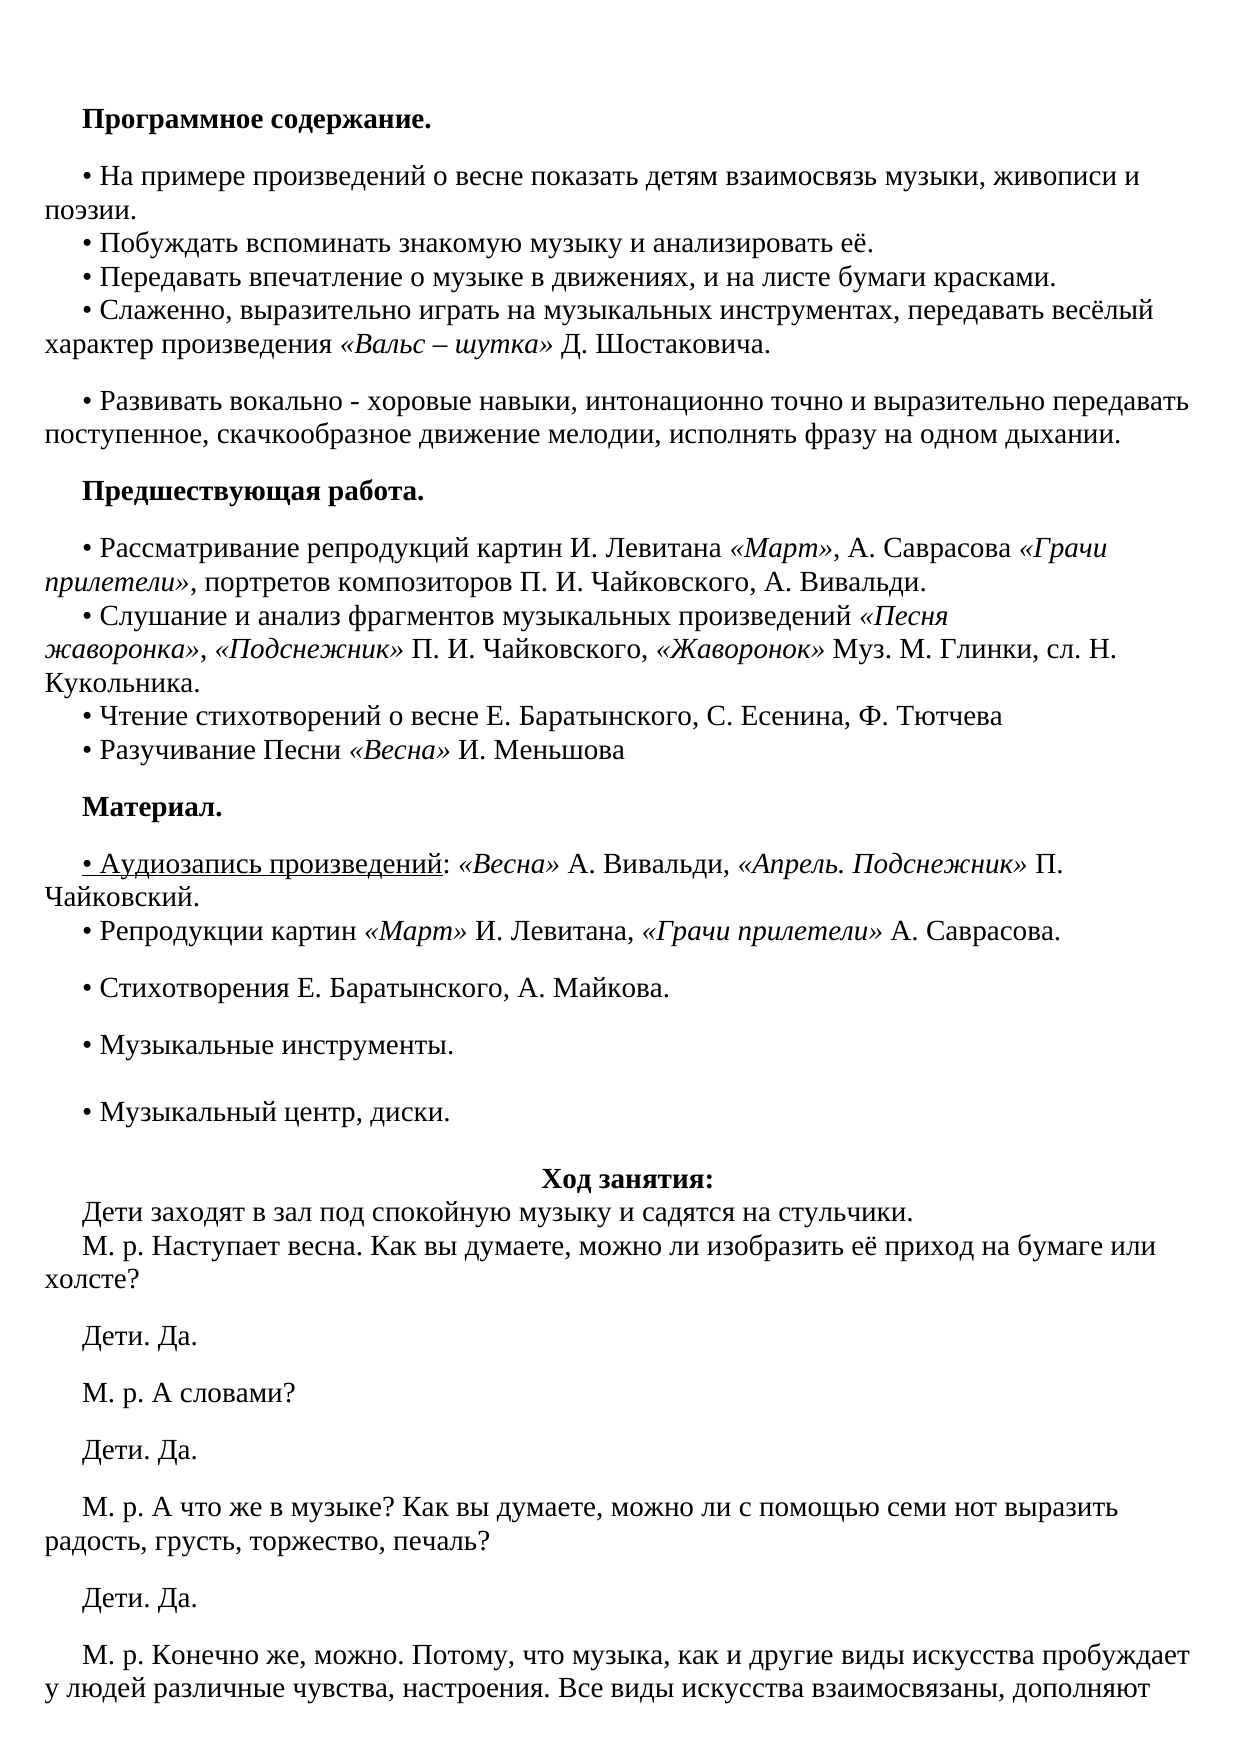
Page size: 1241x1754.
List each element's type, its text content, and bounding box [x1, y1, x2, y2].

text • Развивать вокально - хоровые навыки, интонационно точно и выразительно передавать поступенное, скачкообразное движение мелодии, исполнять фразу на одном дыхании. [44, 383, 1211, 450]
text • Слушание и анализ фрагментов музыкальных произведений «Песня жаворонка», «Подснежник» П. И. Чайковского, «Жаворонок» Муз. М. Глинки, сл. Н. Кукольника. [44, 598, 1211, 698]
text • Передавать впечатление о музыке в движениях, и на листе бумаги красками. [44, 259, 1211, 292]
text Дети. Да. [44, 1432, 1211, 1466]
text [44, 1637, 1211, 1704]
text • Репродукции картин «Март» И. Левитана, «Грачи прилетели» А. Саврасова. [44, 913, 1211, 946]
text • Чтение стихотворений о весне Е. Баратынского, С. Есенина, Ф. Тютчева [44, 698, 1211, 732]
text Материал. [44, 789, 1211, 822]
text • Аудиозапись произведений: «Весна» А. Вивальди, «Апрель. Подснежник» П. Чайковский. [44, 846, 1211, 913]
text • Разучивание Песни «Весна» И. Меньшова [44, 732, 1211, 765]
text Дети заходят в зал под спокойную музыку и садятся на стульчики. [44, 1194, 1211, 1228]
text • Побуждать вспоминать знакомую музыку и анализировать её. [44, 225, 1211, 259]
text Ход занятия: [44, 1161, 1211, 1194]
text Предшествующая работа. [44, 473, 1211, 507]
text • Рассматривание репродукций картин И. Левитана «Март», А. Саврасова «Грачи прилетели», портретов композиторов П. И. Чайковского, А. Вивальди. [44, 531, 1211, 598]
text • Музыкальные инструменты. [44, 1027, 1211, 1060]
text Программное содержание. [44, 101, 1211, 135]
text Дети. Да. [44, 1580, 1211, 1613]
text М. р. А словами? [44, 1376, 1211, 1409]
text Дети. Да. [44, 1318, 1211, 1352]
text М. р. А что же в музыке? Как вы думаете, можно ли с помощью семи нот выразить радость, грусть, торжество, печаль? [44, 1489, 1211, 1557]
text • Слаженно, выразительно играть на музыкальных инструментах, передавать весёлый характер произведения «Вальс – шутка» Д. Шостаковича. [44, 292, 1211, 359]
text М. р. Наступает весна. Как вы думаете, можно ли изобразить её приход на бумаге или холсте? [44, 1228, 1211, 1295]
text • Стихотворения Е. Баратынского, А. Майкова. [44, 970, 1211, 1003]
text • Музыкальный центр, диски. [44, 1094, 1211, 1127]
text • На примере произведений о весне показать детям взаимосвязь музыки, живописи и поэзии. [44, 158, 1211, 225]
